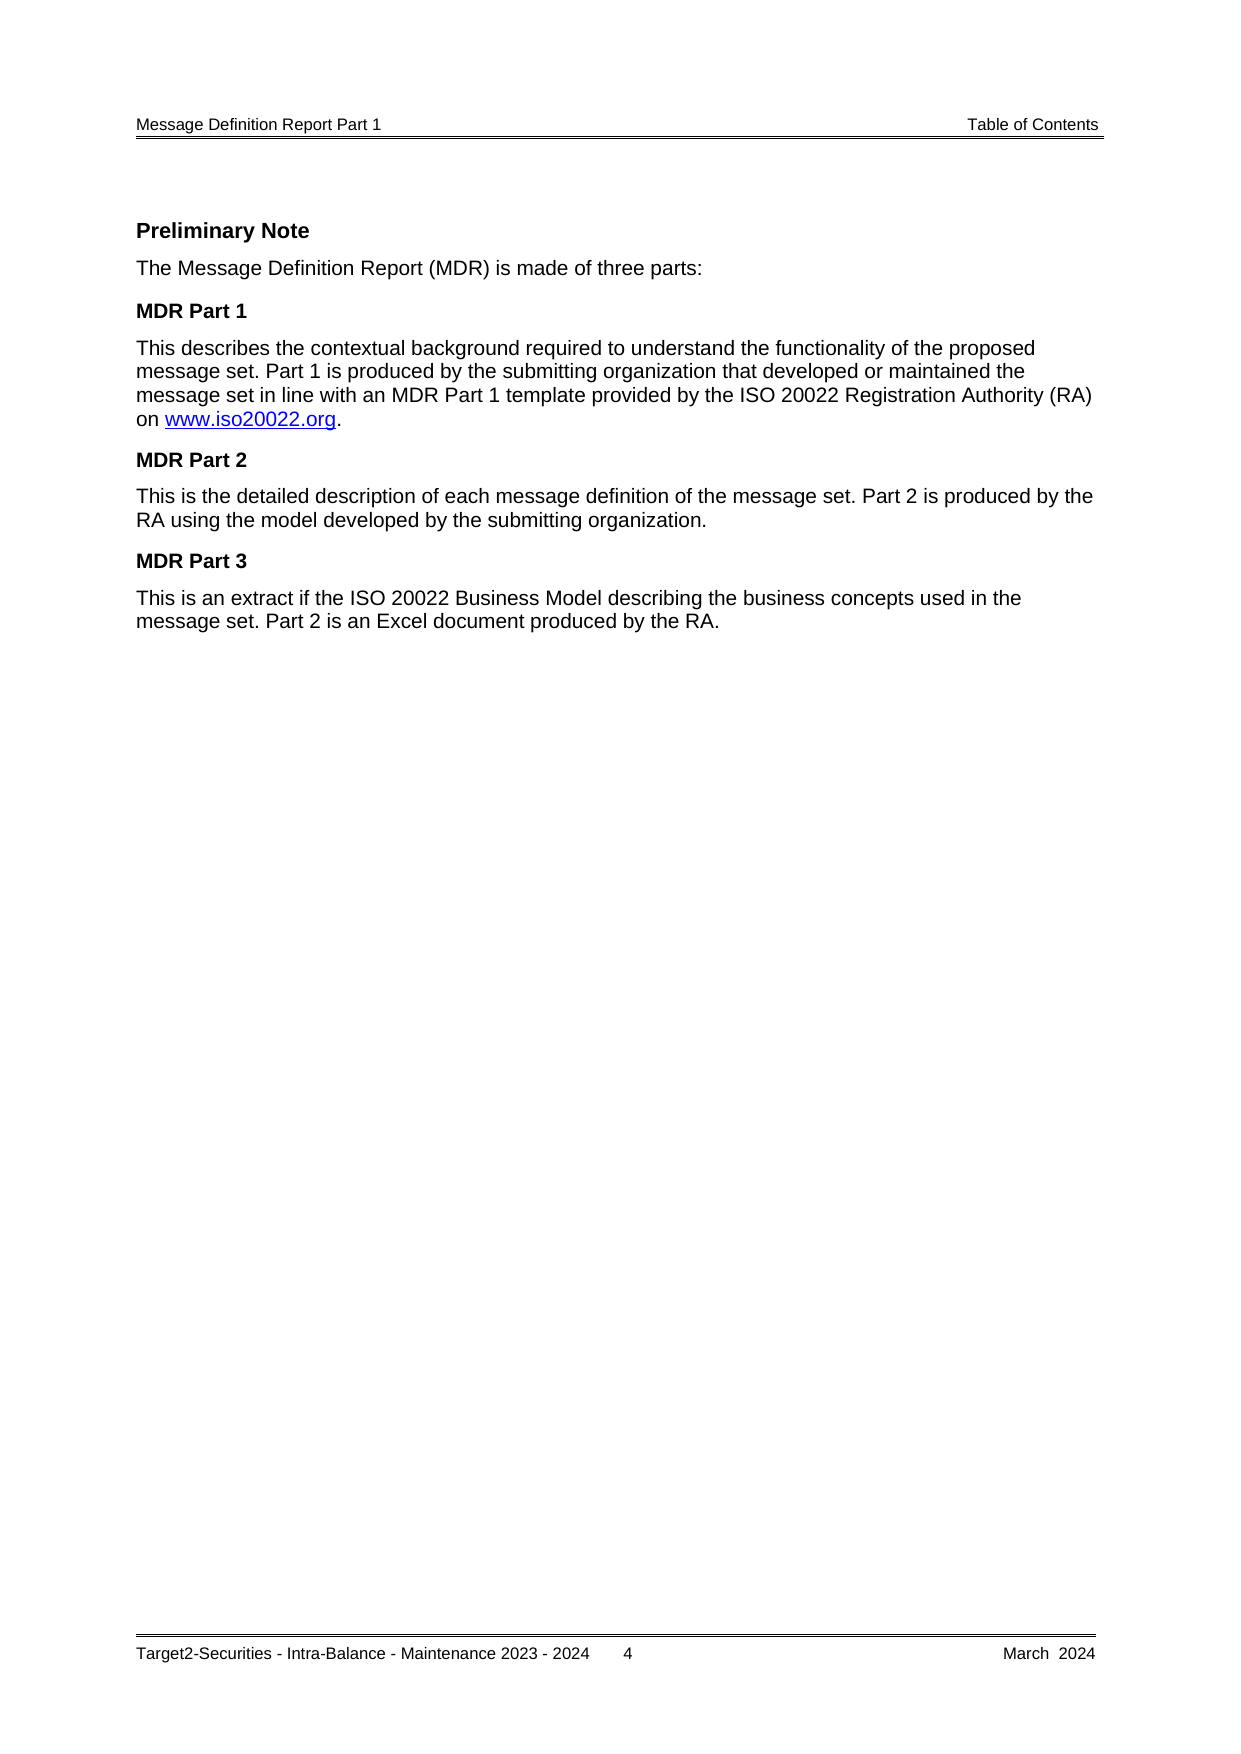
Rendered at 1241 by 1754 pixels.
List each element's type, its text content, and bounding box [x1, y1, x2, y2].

text This is an extract if the ISO 20022 Business Model describing the business concepts used in the message set. Part 2 is an Excel document produced by the RA. [136, 585, 1104, 633]
text This describes the contextual background required to understand the functionality of the proposed message set. Part 1 is produced by the submitting organization that developed or maintained the message set in line with an MDR Part 1 template provided by the ISO 20022 Registration Authority (RA) on www.iso20022.org. [136, 335, 1104, 431]
text The Message Definition Report (MDR) is made of three parts: [136, 256, 1104, 280]
text This is the detailed description of each message definition of the message set. Part 2 is produced by the RA using the model developed by the submitting organization. [136, 484, 1104, 532]
text MDR Part 3 [136, 549, 1104, 573]
text Preliminary Note [136, 218, 1104, 244]
text MDR Part 1 [136, 299, 1104, 323]
text MDR Part 2 [136, 448, 1104, 472]
